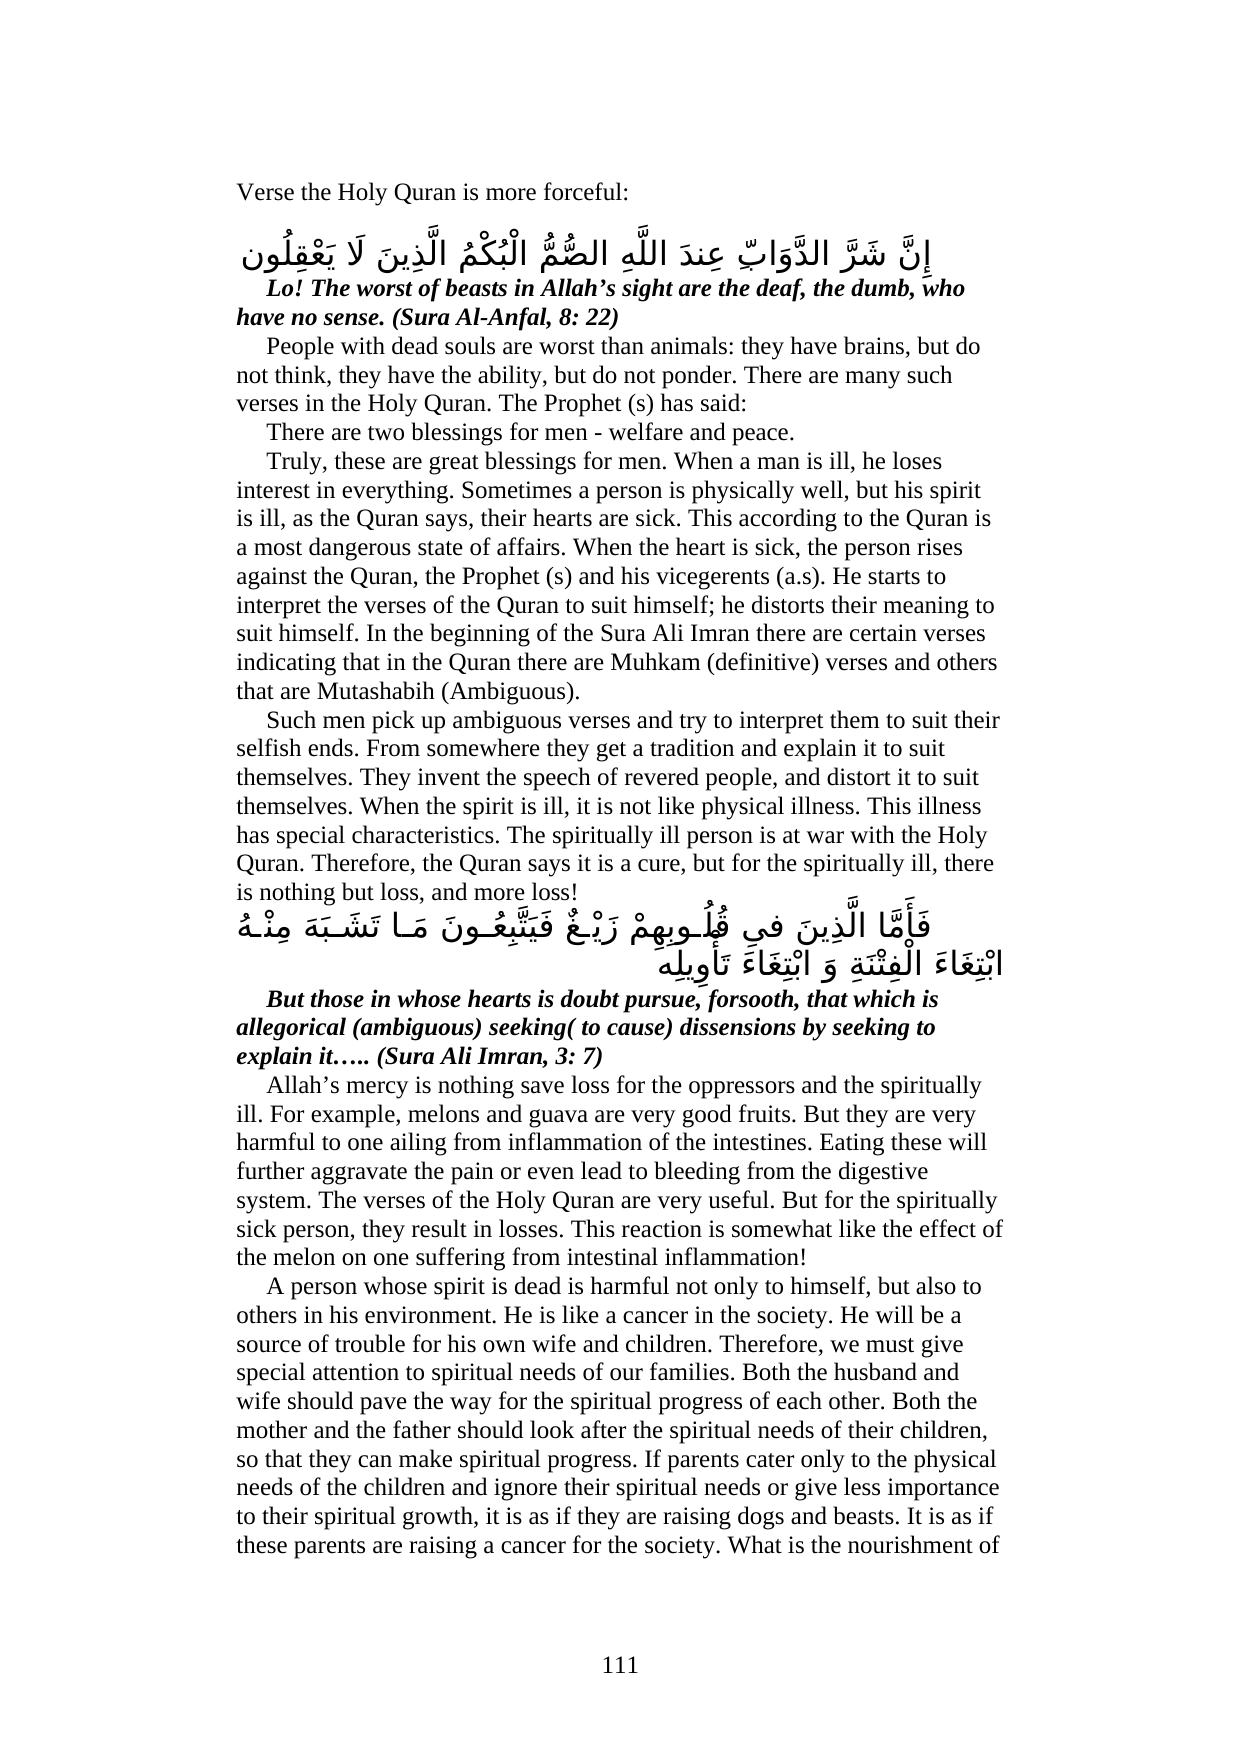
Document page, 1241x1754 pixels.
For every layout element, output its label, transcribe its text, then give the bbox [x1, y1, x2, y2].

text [236, 177, 1004, 235]
text But those in whose hearts is doubt pursue, forsooth, that which is allegorical (ambiguous) seeking( to cause) dissensions by seeking to explain it….. (Sura Ali Imran, 3: 7) [236, 984, 1004, 1070]
text Allah’s mercy is nothing save loss for the oppressors and the spiritually ill. For example, melons and guava are very good fruits. But they are very harmful to one ailing from inflammation of the intestines. Eating these will further aggravate the pain or even lead to bleeding from the digestive system. The verses of the Holy Quran are very useful. But for the spiritually sick person, they result in losses. This reaction is somewhat like the effect of the melon on one suffering from intestinal inflammation! [236, 1070, 1004, 1271]
text Truly, these are great blessings for men. When a man is ill, he loses interest in everything. Sometimes a person is physically well, but his spirit is ill, as the Quran says, their hearts are sick. This according to the Quran is a most dangerous state of affairs. When the heart is sick, the person rises against the Quran, the Prophet (s) and his vicegerents (a.s). He starts to interpret the verses of the Quran to suit himself; he distorts their meaning to suit himself. In the beginning of the Sura Ali Imran there are certain verses indicating that in the Quran there are Muhkam (definitive) verses and others that are Mutashabih (Ambiguous). [236, 446, 1004, 705]
text People with dead souls are worst than animals: they have brains, but do not think, they have the ability, but do not ponder. There are many such verses in the Holy Quran. The Prophet (s) has said: [236, 331, 1004, 417]
text There are two blessings for men - welfare and peace. [236, 417, 1004, 446]
text فَأَمَّا الَّذِينَ فىِ قُلُوبِهِمْ زَيْغٌ فَيَتَّبِعُونَ مَا تَشَبَهَ مِنْهُ ابْتِغَاءَ الْفِتْنَةِ وَ ابْتِغَاءَ تَأْوِيلِه [236, 906, 1004, 984]
text Lo! The worst of beasts in Allah’s sight are the deaf, the dumb, who have no sense. (Sura Al-Anfal, 8: 22) [236, 273, 1004, 331]
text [236, 1271, 1004, 1559]
text إِنَّ شَرَّ الدَّوَابّ‏ِ عِندَ اللَّهِ الصُّمُّ الْبُكْمُ الَّذِينَ لَا يَعْقِلُون [236, 235, 1004, 273]
text Such men pick up ambiguous verses and try to interpret them to suit their selfish ends. From somewhere they get a tradition and explain it to suit themselves. They invent the speech of revered people, and distort it to suit themselves. When the spirit is ill, it is not like physical illness. This illness has special characteristics. The spiritually ill person is at war with the Holy Quran. Therefore, the Quran says it is a cure, but for the spiritually ill, there is nothing but loss, and more loss! [236, 705, 1004, 906]
